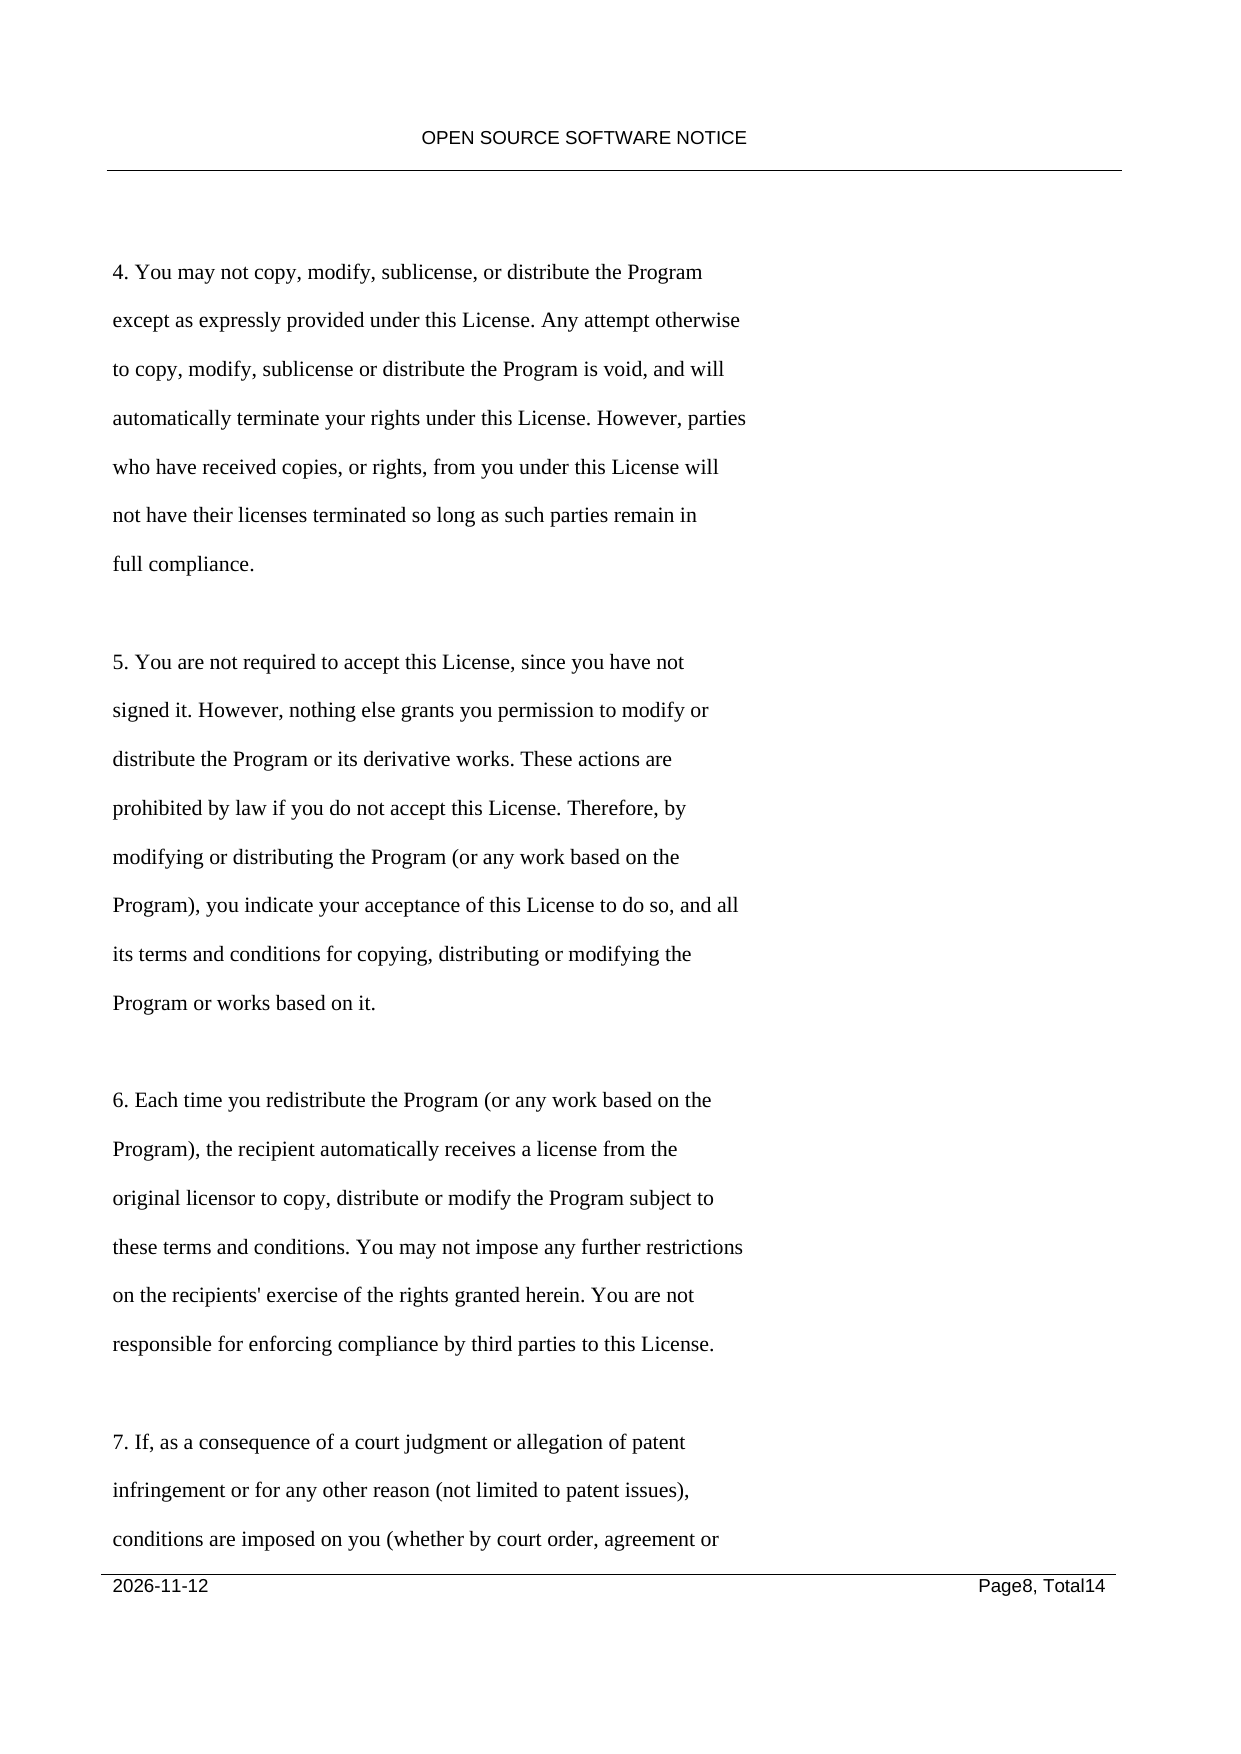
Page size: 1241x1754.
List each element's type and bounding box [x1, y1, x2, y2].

text [112, 206, 1128, 1555]
